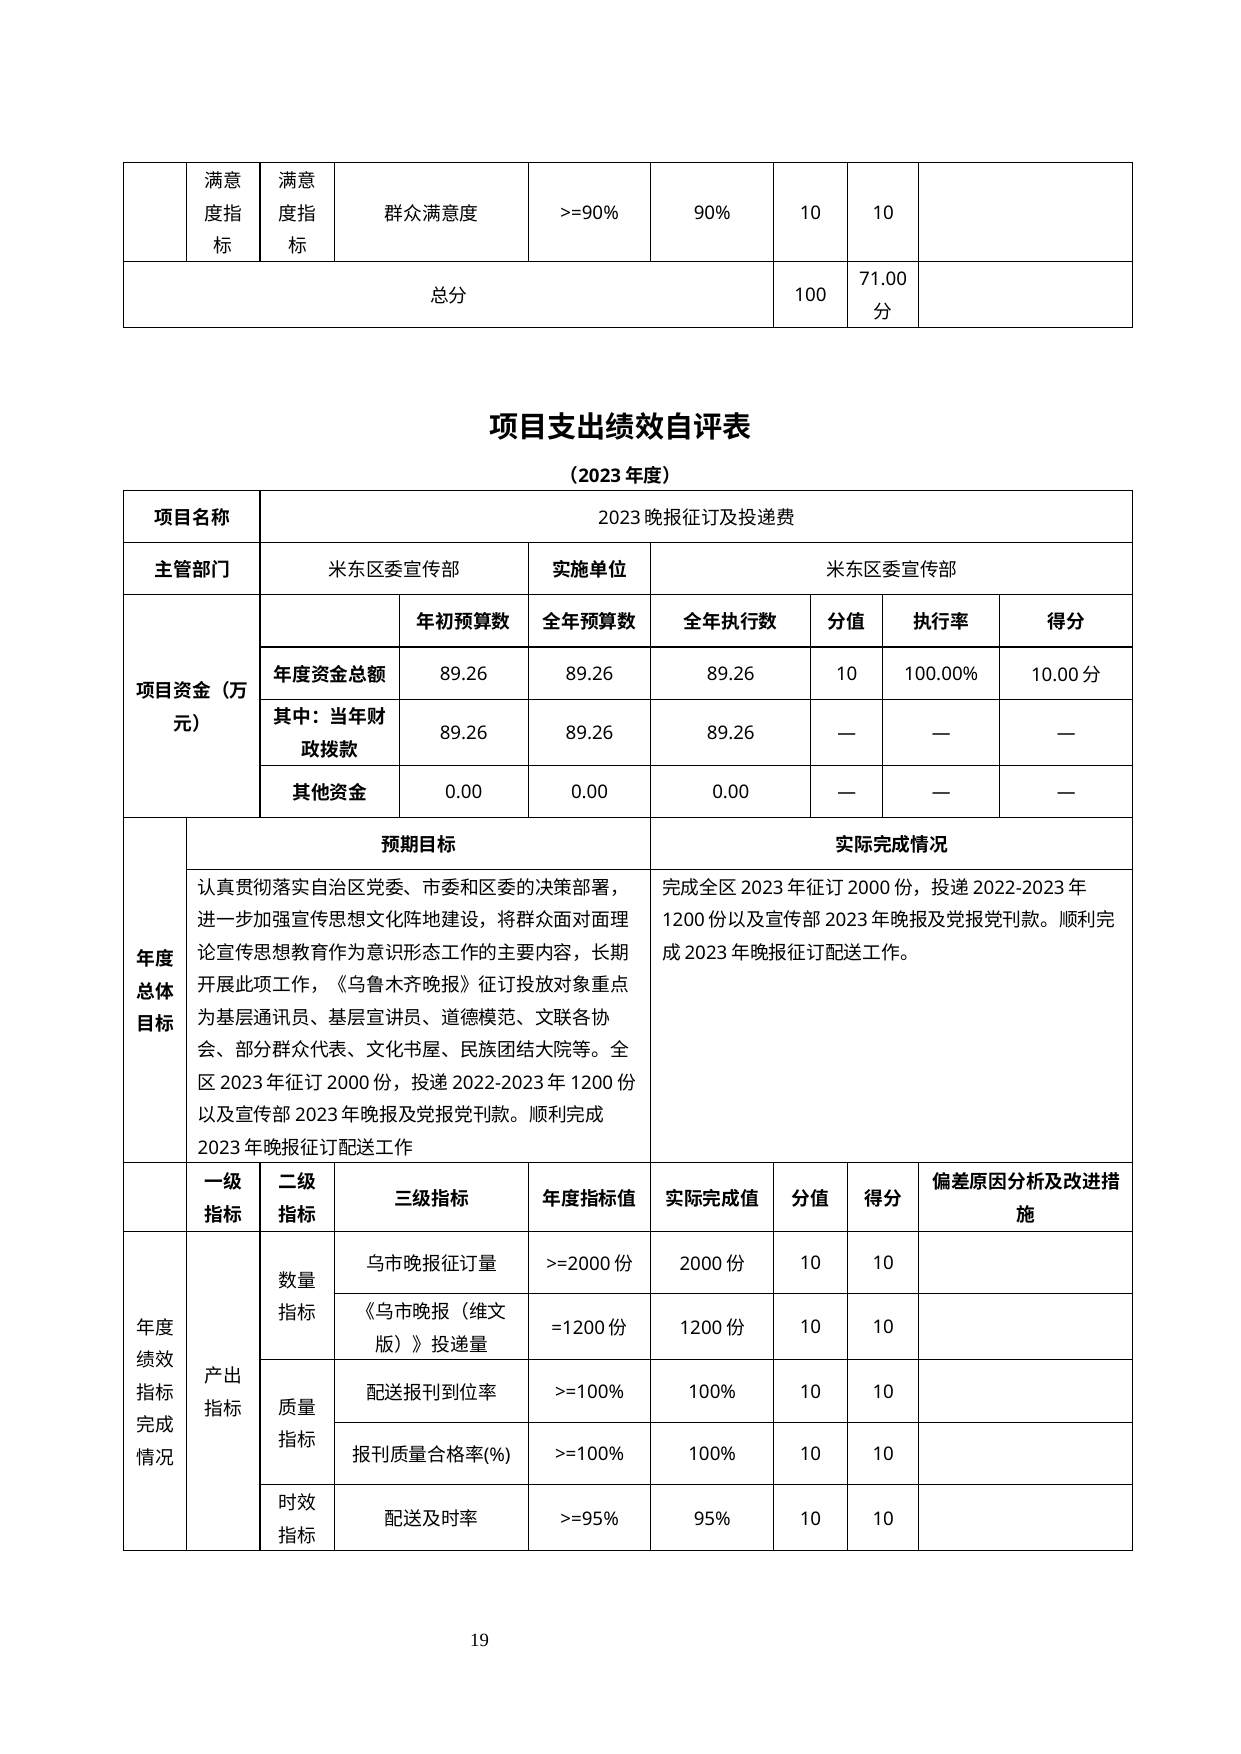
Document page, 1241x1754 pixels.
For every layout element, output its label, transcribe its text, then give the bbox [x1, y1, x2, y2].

table_cell [919, 163, 1132, 261]
table_cell 主管部门 [124, 543, 259, 594]
table_cell >=2000份 [529, 1232, 650, 1293]
table_cell 年初预算数 [400, 595, 528, 646]
table_cell 配送及时率 [335, 1485, 528, 1550]
table_cell >=90% [529, 163, 650, 261]
table_cell 10 [848, 163, 918, 261]
table_cell 其他资金 [261, 766, 399, 817]
table_cell >=100% [529, 1360, 650, 1422]
table_cell 三级指标 [335, 1163, 528, 1231]
table_cell 10 [848, 1485, 918, 1550]
table_cell [919, 1232, 1132, 1293]
table_cell 90% [651, 163, 773, 261]
table_cell 年度资金总额 [261, 648, 399, 698]
table_cell [919, 1485, 1132, 1550]
table_cell 实施单位 [529, 543, 650, 594]
table_cell 乌市晚报征订量 [335, 1232, 528, 1293]
table_cell 10 [848, 1360, 918, 1422]
table_cell 89.26 [651, 700, 810, 764]
table_cell 89.26 [400, 700, 528, 764]
table_cell 89.26 [529, 648, 650, 698]
table_cell 10 [774, 1232, 847, 1293]
table_cell 数量指标 [261, 1232, 334, 1359]
table_cell 全年执行数 [651, 595, 810, 646]
table_cell 分值 [811, 595, 882, 646]
table_cell [919, 262, 1132, 327]
table_cell 2000份 [651, 1232, 773, 1293]
table_cell 实际完成值 [651, 1163, 773, 1231]
table_cell 满意度指标 [261, 163, 334, 261]
table_cell 10 [848, 1232, 918, 1293]
table_cell 10 [774, 1423, 847, 1484]
table_cell — [811, 766, 882, 817]
table_cell — [1000, 700, 1132, 764]
table_cell 89.26 [651, 648, 810, 698]
table_cell 二级指标 [261, 1163, 334, 1231]
table_cell 100 [774, 262, 847, 327]
table_header 2023晚报征订及投递费 [261, 491, 1132, 542]
table_cell 预期目标 [187, 818, 650, 869]
table_cell 年度绩效指标完成情况 [124, 1232, 186, 1550]
table_cell 1200份 [651, 1294, 773, 1359]
table_cell 全年预算数 [529, 595, 650, 646]
table_cell 产出指标 [187, 1232, 259, 1550]
table_cell 时效指标 [261, 1485, 334, 1550]
table_cell [919, 1423, 1132, 1484]
table_header 项目名称 [124, 491, 259, 542]
table_cell 项目资金（万元） [124, 595, 259, 817]
table_cell 100.00% [883, 648, 999, 698]
table_cell =1200份 [529, 1294, 650, 1359]
table_cell 10 [774, 1485, 847, 1550]
table_cell 10 [774, 163, 847, 261]
table_cell [919, 1360, 1132, 1422]
table_cell 配送报刊到位率 [335, 1360, 528, 1422]
table_cell 10 [774, 1360, 847, 1422]
table_cell 89.26 [400, 648, 528, 698]
table_cell 完成全区2023年征订2000份，投递2022-2023年1200份以及宣传部2023年晚报及党报党刊款。顺利完成2023年晚报征订配送工作。 [651, 870, 1132, 1162]
table_cell 10 [848, 1423, 918, 1484]
table_cell 年度指标值 [529, 1163, 650, 1231]
table_cell 米东区委宣传部 [651, 543, 1132, 594]
table_cell 得分 [1000, 595, 1132, 646]
table_cell 10 [811, 648, 882, 698]
table_cell 10 [848, 1294, 918, 1359]
table_cell 认真贯彻落实自治区党委、市委和区委的决策部署，进一步加强宣传思想文化阵地建设，将群众面对面理论宣传思想教育作为意识形态工作的主要内容，长期开展此项工作，《乌鲁木齐晚报》征订投放对象重点为基层通讯员、基层宣讲员、道德模范、文联各协会、部分群众代表、文化书屋、民族团结大院等。全区2023年征订2000份，投递2022-2023年1200份以及宣传部2023年晚报及党报党刊款。顺利完成2023年晚报征订配送工作 [187, 870, 650, 1162]
table_cell [261, 595, 399, 646]
table_cell 偏差原因分析及改进措施 [919, 1163, 1132, 1231]
table_cell 0.00 [529, 766, 650, 817]
table_cell — [1000, 766, 1132, 817]
table_cell 报刊质量合格率(%) [335, 1423, 528, 1484]
table_cell 95% [651, 1485, 773, 1550]
table_cell >=100% [529, 1423, 650, 1484]
table_cell 其中：当年财政拨款 [261, 700, 399, 764]
table_cell >=95% [529, 1485, 650, 1550]
table_cell 执行率 [883, 595, 999, 646]
table_cell 实际完成情况 [651, 818, 1132, 869]
table_cell 年度总体目标 [124, 818, 186, 1162]
text （2023年度） [187, 458, 1053, 490]
table_cell — [883, 766, 999, 817]
table_cell 10 [774, 1294, 847, 1359]
table_cell 100% [651, 1360, 773, 1422]
table_cell 得分 [848, 1163, 918, 1231]
table_cell 10.00分 [1000, 648, 1132, 698]
table_cell — [883, 700, 999, 764]
table_cell 质量指标 [261, 1360, 334, 1484]
table_cell 米东区委宣传部 [261, 543, 528, 594]
table_cell [919, 1294, 1132, 1359]
table_cell 群众满意度 [335, 163, 528, 261]
text 项目支出绩效自评表 [187, 393, 1053, 458]
table_cell 一级指标 [187, 1163, 259, 1231]
table_cell 0.00 [400, 766, 528, 817]
table_cell 100% [651, 1423, 773, 1484]
table_cell 89.26 [529, 700, 650, 764]
table_cell 0.00 [651, 766, 810, 817]
table_cell 《乌市晚报（维文版）》投递量 [335, 1294, 528, 1359]
table_cell 满意度指标 [187, 163, 259, 261]
table_cell 分值 [774, 1163, 847, 1231]
table_cell [124, 1163, 186, 1231]
table_cell — [811, 700, 882, 764]
table_cell 总分 [124, 262, 773, 327]
table_cell 71.00分 [848, 262, 918, 327]
